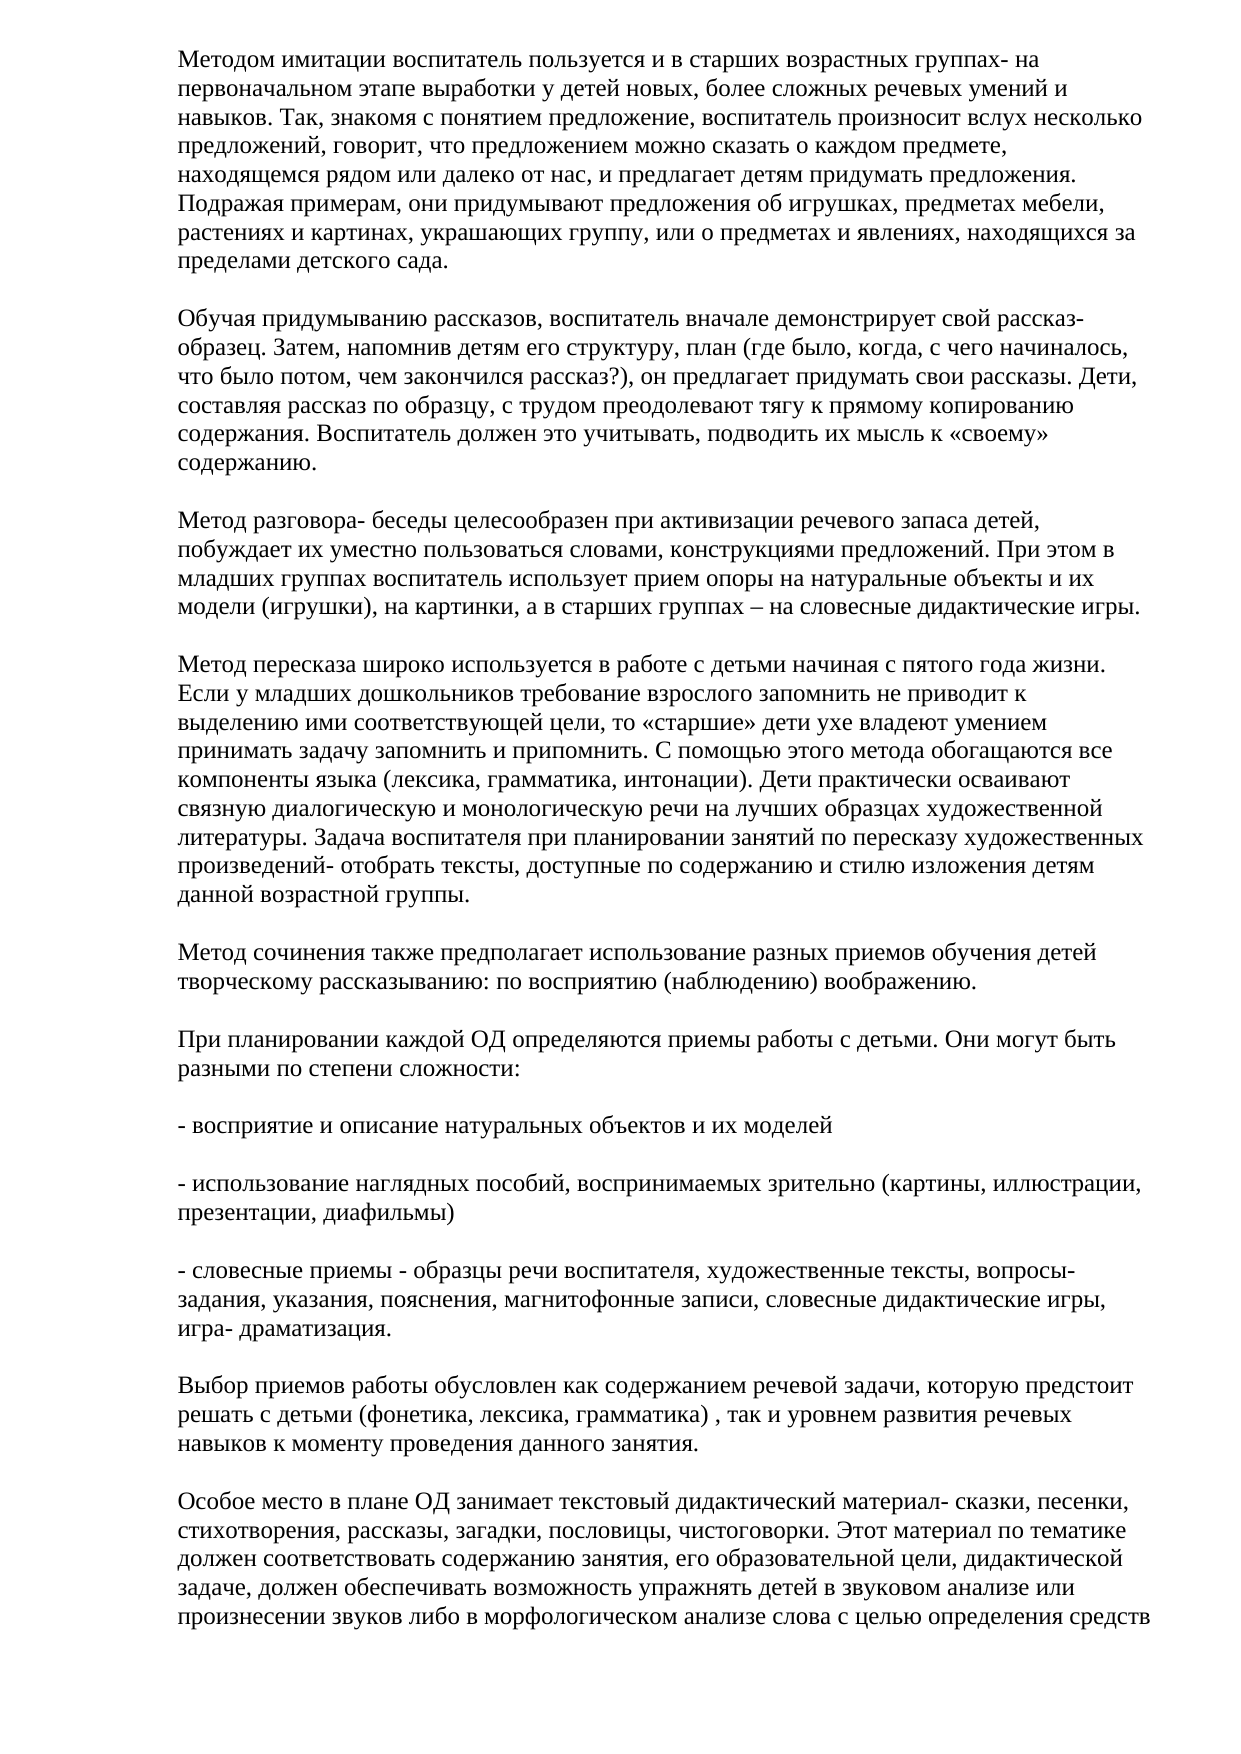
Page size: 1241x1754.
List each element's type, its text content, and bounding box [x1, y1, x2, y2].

text Обучая придумыванию рассказов, воспитатель вначале демонстрирует свой рассказ-образец. Затем, напомнив детям его структуру, план (где было, когда, с чего начиналось, что было потом, чем закончился рассказ?), он предлагает придумать свои рассказы. Дети, составляя рассказ по образцу, с трудом преодолевают тягу к прямому копированию содержания. Воспитатель должен это учитывать, подводить их мысль к «своему» содержанию. [177, 303, 1152, 476]
text Методом имитации воспитатель пользуется и в старших возрастных группах- на первоначальном этапе выработки у детей новых, более сложных речевых умений и навыков. Так, знакомя с понятием предложение, воспитатель произносит вслух несколько предложений, говорит, что предложением можно сказать о каждом предмете, находящемся рядом или далеко от нас, и предлагает детям придумать предложения. Подражая примерам, они придумывают предложения об игрушках, предметах мебели, растениях и картинах, украшающих группу, или о предметах и явлениях, находящихся за пределами детского сада. [177, 44, 1152, 274]
text Метод пересказа широко используется в работе с детьми начиная с пятого года жизни. Если у младших дошкольников требование взрослого запомнить не приводит к выделению ими соответствующей цели, то «старшие» дети ухе владеют умением принимать задачу запомнить и припомнить. С помощью этого метода обогащаются все компоненты языка (лексика, грамматика, интонации). Дети практически осваивают связную диалогическую и монологическую речи на лучших образцах художественной литературы. Задача воспитателя при планировании занятий по пересказу художественных произведений- отобрать тексты, доступные по содержанию и стилю изложения детям данной возрастной группы. [177, 649, 1152, 908]
text При планировании каждой ОД определяются приемы работы с детьми. Они могут быть разными по степени сложности: [177, 1024, 1152, 1081]
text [177, 1486, 1152, 1630]
text - использование наглядных пособий, воспринимаемых зрительно (картины, иллюстрации, презентации, диафильмы) [177, 1168, 1152, 1226]
text Метод сочинения также предполагает использование разных приемов обучения детей творческому рассказыванию: по восприятию (наблюдению) воображению. [177, 937, 1152, 995]
text - восприятие и описание натуральных объектов и их моделей [177, 1111, 1152, 1139]
text Выбор приемов работы обусловлен как содержанием речевой задачи, которую предстоит решать с детьми (фонетика, лексика, грамматика) , так и уровнем развития речевых навыков к моменту проведения данного занятия. [177, 1371, 1152, 1457]
text - словесные приемы - образцы речи воспитателя, художественные тексты, вопросы-задания, указания, пояснения, магнитофонные записи, словесные дидактические игры, игра- драматизация. [177, 1255, 1152, 1341]
text Метод разговора- беседы целесообразен при активизации речевого запаса детей, побуждает их уместно пользоваться словами, конструкциями предложений. При этом в младших группах воспитатель использует прием опоры на натуральные объекты и их модели (игрушки), на картинки, а в старших группах – на словесные дидактические игры. [177, 505, 1152, 620]
